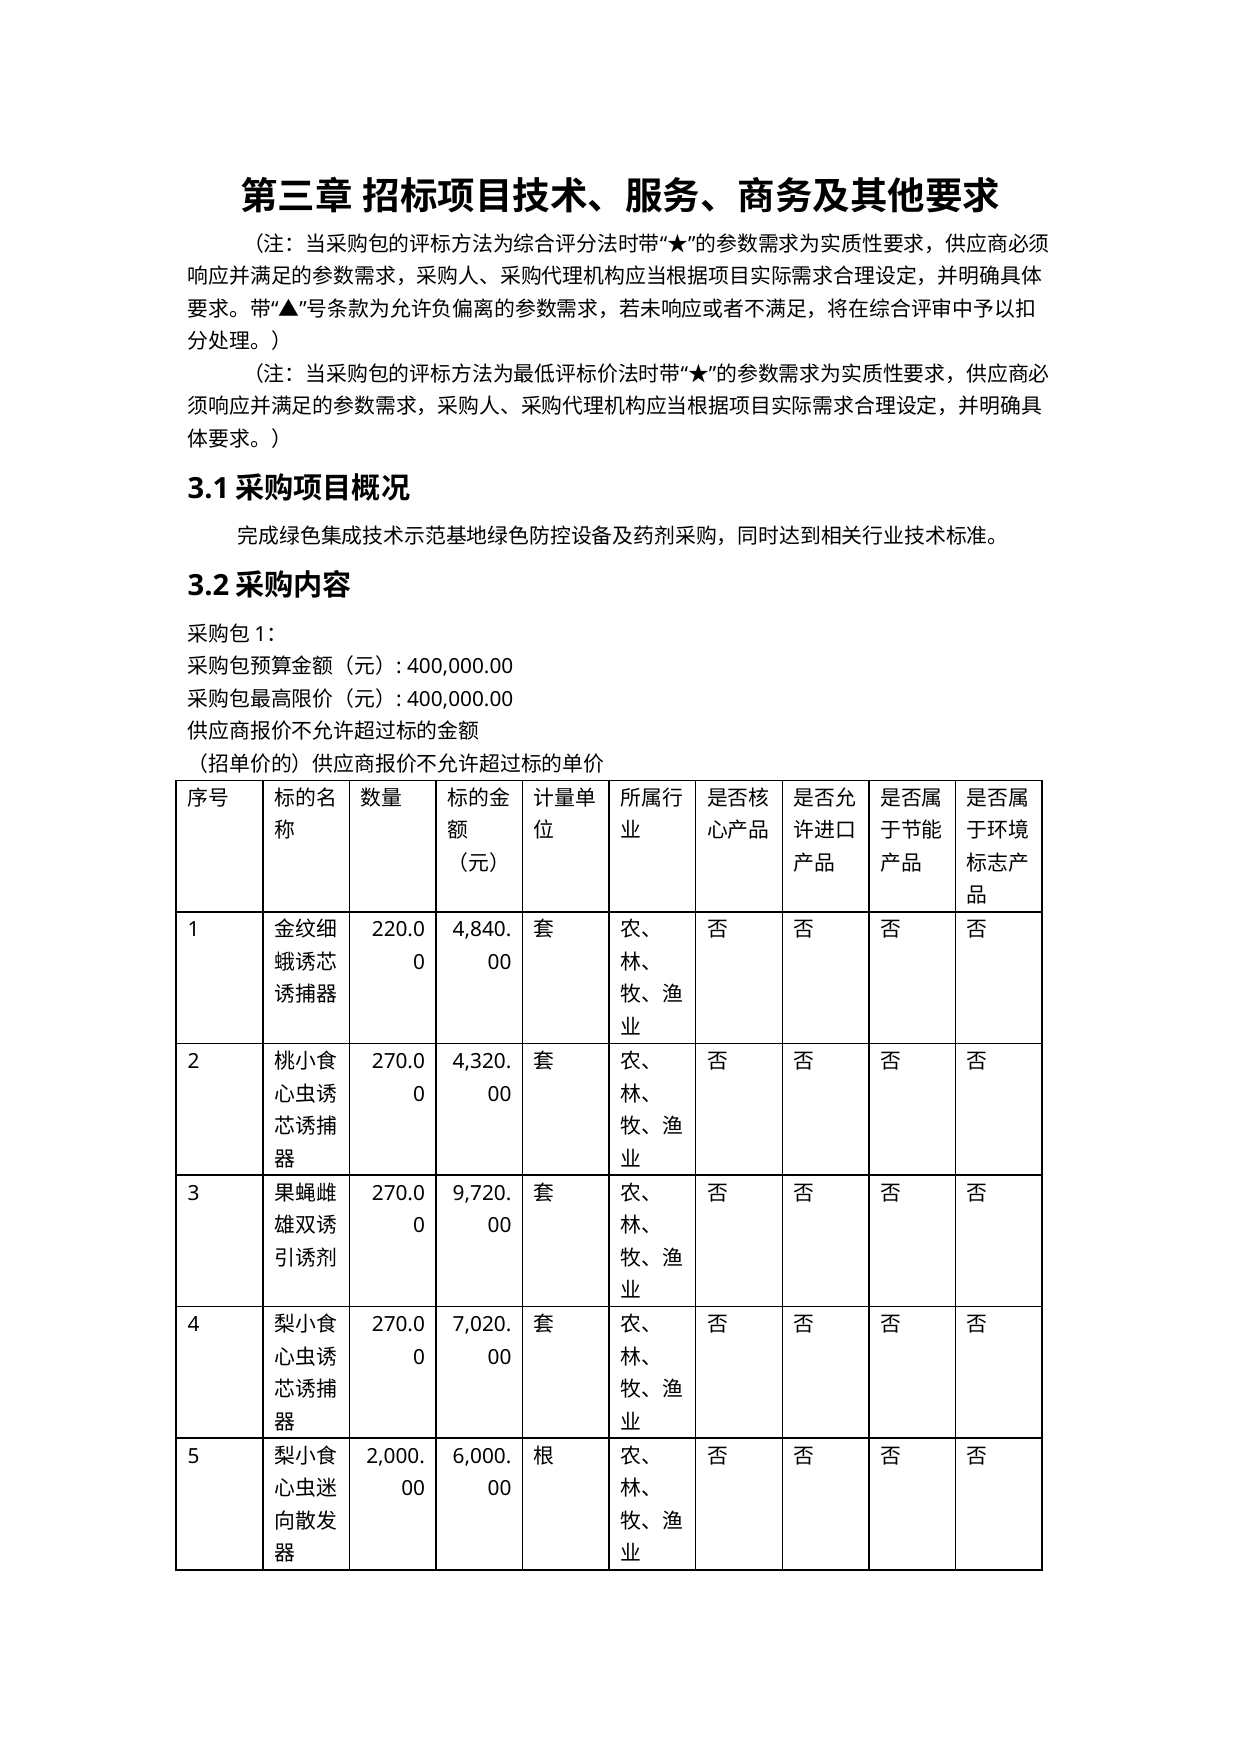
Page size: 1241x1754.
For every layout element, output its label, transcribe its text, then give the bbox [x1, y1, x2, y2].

table_cell 农、林、牧、渔业 [610, 1176, 695, 1306]
table_cell 否 [870, 1176, 955, 1306]
table_header 标的金额 （元） [437, 781, 522, 911]
table_cell 金纹细蛾诱芯诱捕器 [264, 913, 349, 1043]
table_cell 否 [870, 913, 955, 1043]
table_cell 否 [696, 1176, 782, 1306]
text （注：当采购包的评标方法为最低评标价法时带“★”的参数需求为实质性要求，供应商必须响应并满足的参数需求，采购人、采购代理机构应当根据项目实际需求合理设定，并明确具体要求。） [187, 357, 1053, 454]
text 第三章 招标项目技术、服务、商务及其他要求 [187, 162, 1053, 227]
table_cell 否 [783, 1044, 868, 1174]
table_cell 9,720.00 [437, 1176, 522, 1306]
text 供应商报价不允许超过标的金额 [187, 714, 1053, 747]
text （招单价的）供应商报价不允许超过标的单价 [187, 747, 1053, 779]
table_cell 270.00 [350, 1307, 435, 1437]
table_cell 5 [177, 1439, 262, 1569]
table_header 计量单位 [523, 781, 608, 911]
table_header 标的名称 [264, 781, 349, 911]
table_cell 3 [177, 1176, 262, 1306]
text 采购包1： [187, 617, 1053, 649]
text 3.2采购内容 [187, 552, 1053, 617]
table_cell 否 [870, 1044, 955, 1174]
table_cell 1 [177, 913, 262, 1043]
table_cell 否 [956, 1176, 1041, 1306]
table_cell 2 [177, 1044, 262, 1174]
table_cell 否 [783, 1176, 868, 1306]
table_cell 270.00 [350, 1176, 435, 1306]
table_cell 4,320.00 [437, 1044, 522, 1174]
table_cell 2,000.00 [350, 1439, 435, 1569]
table_cell 否 [783, 1439, 868, 1569]
text 采购包最高限价（元）: 400,000.00 [187, 682, 1053, 714]
text 采购包预算金额（元）: 400,000.00 [187, 649, 1053, 682]
table_cell 桃小食心虫诱芯诱捕器 [264, 1044, 349, 1174]
table_header 是否允许进口产品 [783, 781, 868, 911]
table_cell 否 [783, 913, 868, 1043]
table_cell 否 [696, 913, 782, 1043]
table_cell 4,840.00 [437, 913, 522, 1043]
table_cell 否 [696, 1439, 782, 1569]
table_cell 套 [523, 1176, 608, 1306]
table_cell 否 [956, 1044, 1041, 1174]
table_cell 根 [523, 1439, 608, 1569]
table_cell 220.00 [350, 913, 435, 1043]
table_header 是否属于节能产品 [870, 781, 955, 911]
table_cell 4 [177, 1307, 262, 1437]
table_cell 梨小食心虫诱芯诱捕器 [264, 1307, 349, 1437]
table_cell 梨小食心虫迷向散发器 [264, 1439, 349, 1569]
table_cell 否 [956, 913, 1041, 1043]
table_cell 270.00 [350, 1044, 435, 1174]
table_header 是否属于环境标志产品 [956, 781, 1041, 911]
table_cell 否 [783, 1307, 868, 1437]
table_cell 农、林、牧、渔业 [610, 913, 695, 1043]
table_header 是否核心产品 [696, 781, 782, 911]
table_cell 否 [870, 1307, 955, 1437]
table_cell 套 [523, 913, 608, 1043]
table_cell 否 [956, 1439, 1041, 1569]
table_cell 果蝇雌雄双诱引诱剂 [264, 1176, 349, 1306]
table_cell 否 [956, 1307, 1041, 1437]
table_cell 农、林、牧、渔业 [610, 1439, 695, 1569]
table_cell 套 [523, 1044, 608, 1174]
table_cell 6,000.00 [437, 1439, 522, 1569]
table_header 所属行业 [610, 781, 695, 911]
text 完成绿色集成技术示范基地绿色防控设备及药剂采购，同时达到相关行业技术标准。 [187, 519, 1053, 552]
table_header 数量 [350, 781, 435, 911]
table_cell 7,020.00 [437, 1307, 522, 1437]
table_cell 农、林、牧、渔业 [610, 1044, 695, 1174]
table_cell 套 [523, 1307, 608, 1437]
text （注：当采购包的评标方法为综合评分法时带“★”的参数需求为实质性要求，供应商必须响应并满足的参数需求，采购人、采购代理机构应当根据项目实际需求合理设定，并明确具体要求。带“▲”号条款为允许负偏离的参数需求，若未响应或者不满足，将在综合评审中予以扣分处理。） [187, 227, 1053, 357]
table_cell 否 [870, 1439, 955, 1569]
table_cell 否 [696, 1044, 782, 1174]
table_cell 农、林、牧、渔业 [610, 1307, 695, 1437]
table_cell 否 [696, 1307, 782, 1437]
table_header 序号 [177, 781, 262, 911]
text 3.1采购项目概况 [187, 454, 1053, 519]
